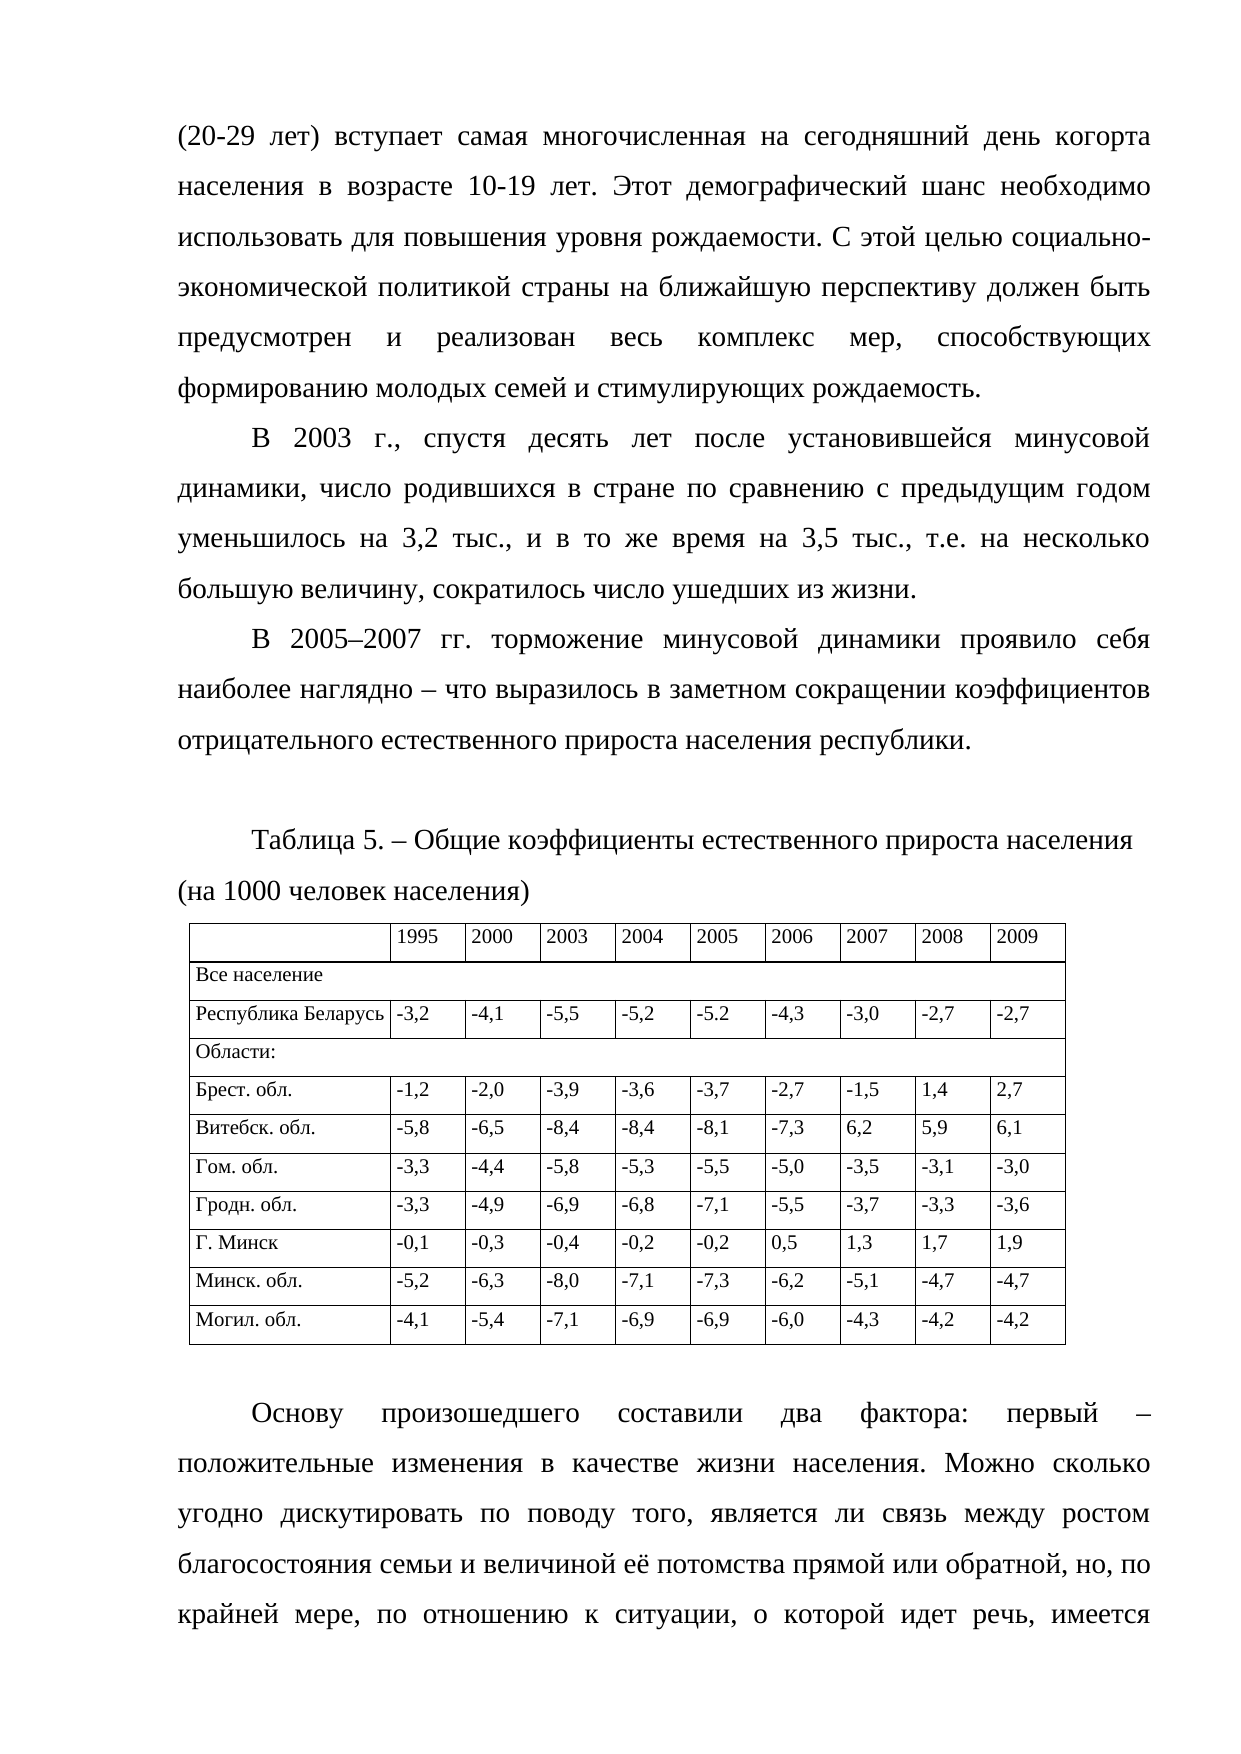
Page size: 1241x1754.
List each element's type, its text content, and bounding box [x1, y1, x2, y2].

table_cell -5,3 [616, 1154, 690, 1191]
text В 2005–2007 гг. торможение минусовой динамики проявило себя наиболее наглядно – что выразилось в заметном сокращении коэффициентов отрицательного естественного прироста населения республики. [177, 621, 1152, 755]
table_header 2007 [841, 924, 915, 961]
table_cell -8,4 [616, 1115, 690, 1152]
table_cell -3,1 [916, 1154, 990, 1191]
table_cell Брест. обл. [190, 1077, 390, 1114]
table_cell -4,7 [916, 1268, 990, 1305]
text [177, 1395, 1152, 1630]
table_cell -3,7 [841, 1192, 915, 1229]
table_cell -5,4 [466, 1306, 540, 1344]
table_cell 0,5 [766, 1230, 840, 1267]
table_cell -1,5 [841, 1077, 915, 1114]
text Таблица 5. – Общие коэффициенты естественного прироста населения (на 1000 человек населения) [177, 822, 1152, 906]
table_cell -6,9 [691, 1306, 765, 1344]
table_cell 1,7 [916, 1230, 990, 1267]
table_cell -6,3 [466, 1268, 540, 1305]
table_cell -5,2 [616, 1001, 690, 1038]
table_header 2005 [691, 924, 765, 961]
table_cell -3,6 [991, 1192, 1065, 1229]
table_header 2009 [991, 924, 1065, 961]
table_header 1995 [391, 924, 465, 961]
table_cell -0,3 [466, 1230, 540, 1267]
table_cell -0,4 [541, 1230, 615, 1267]
table_cell -2,7 [991, 1001, 1065, 1038]
table_header [190, 924, 390, 961]
table_cell -3,2 [391, 1001, 465, 1038]
table_cell -5,5 [766, 1192, 840, 1229]
table_header 2004 [616, 924, 690, 961]
table_cell -5,5 [541, 1001, 615, 1038]
table_cell -6,0 [766, 1306, 840, 1344]
table_cell -8,4 [541, 1115, 615, 1152]
table_cell -3,9 [541, 1077, 615, 1114]
table_cell -3,0 [841, 1001, 915, 1038]
table_cell -5,8 [391, 1115, 465, 1152]
table_cell -4,2 [916, 1306, 990, 1344]
table_cell -7,1 [541, 1306, 615, 1344]
table_cell -5,5 [691, 1154, 765, 1191]
table_cell Гом. обл. [190, 1154, 390, 1191]
table_cell -4,9 [466, 1192, 540, 1229]
table_cell -1,2 [391, 1077, 465, 1114]
table_cell 2,7 [991, 1077, 1065, 1114]
table_cell -6,2 [766, 1268, 840, 1305]
table_cell -0,1 [391, 1230, 465, 1267]
table_header 2003 [541, 924, 615, 961]
table_cell -6,5 [466, 1115, 540, 1152]
table_cell -3,3 [391, 1192, 465, 1229]
table_cell -4,1 [466, 1001, 540, 1038]
table_header 2008 [916, 924, 990, 961]
table_cell -5,0 [766, 1154, 840, 1191]
table_cell Минск. обл. [190, 1268, 390, 1305]
table_cell -6,9 [541, 1192, 615, 1229]
table_cell -3,0 [991, 1154, 1065, 1191]
table_cell -3,5 [841, 1154, 915, 1191]
table_cell Витебск. обл. [190, 1115, 390, 1152]
table_cell -4,1 [391, 1306, 465, 1344]
table_cell -7,1 [616, 1268, 690, 1305]
table_cell -8,0 [541, 1268, 615, 1305]
table_cell Республика Беларусь [190, 1001, 390, 1038]
table_cell -7,1 [691, 1192, 765, 1229]
table_cell -3,3 [916, 1192, 990, 1229]
table_cell -4,2 [991, 1306, 1065, 1344]
table_cell -5,8 [541, 1154, 615, 1191]
table_cell 6,1 [991, 1115, 1065, 1152]
table_cell Могил. обл. [190, 1306, 390, 1344]
table_cell -7,3 [691, 1268, 765, 1305]
table_cell -4,3 [841, 1306, 915, 1344]
table_cell 1,9 [991, 1230, 1065, 1267]
table_cell Гродн. обл. [190, 1192, 390, 1229]
table_cell -2,7 [766, 1077, 840, 1114]
table_cell -5,1 [841, 1268, 915, 1305]
table_header 2000 [466, 924, 540, 961]
table_cell Области: [190, 1039, 1065, 1076]
table_cell -6,9 [616, 1306, 690, 1344]
table_cell -2,7 [916, 1001, 990, 1038]
table_cell -4,4 [466, 1154, 540, 1191]
table_cell -4,3 [766, 1001, 840, 1038]
table_cell -2,0 [466, 1077, 540, 1114]
table_cell 1,3 [841, 1230, 915, 1267]
table_cell -0,2 [691, 1230, 765, 1267]
table_header 2006 [766, 924, 840, 961]
table_cell -3,6 [616, 1077, 690, 1114]
table_cell Все население [190, 963, 1065, 999]
table_cell -8,1 [691, 1115, 765, 1152]
table_cell -7,3 [766, 1115, 840, 1152]
table_cell -6,8 [616, 1192, 690, 1229]
table_cell 5,9 [916, 1115, 990, 1152]
table_cell -4,7 [991, 1268, 1065, 1305]
table_cell -3,7 [691, 1077, 765, 1114]
table_cell 6,2 [841, 1115, 915, 1152]
table_cell Г. Минск [190, 1230, 390, 1267]
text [177, 118, 1152, 403]
table_cell 1,4 [916, 1077, 990, 1114]
table_cell -0,2 [616, 1230, 690, 1267]
table_cell -5.2 [691, 1001, 765, 1038]
table_cell -5,2 [391, 1268, 465, 1305]
text В 2003 г., спустя десять лет после установившейся минусовой динамики, число родившихся в стране по сравнению с предыдущим годом уменьшилось на 3,2 тыс., и в то же время на 3,5 тыс., т.е. на несколько большую величину, сократилось число ушедших из жизни. [177, 420, 1152, 604]
table_cell -3,3 [391, 1154, 465, 1191]
